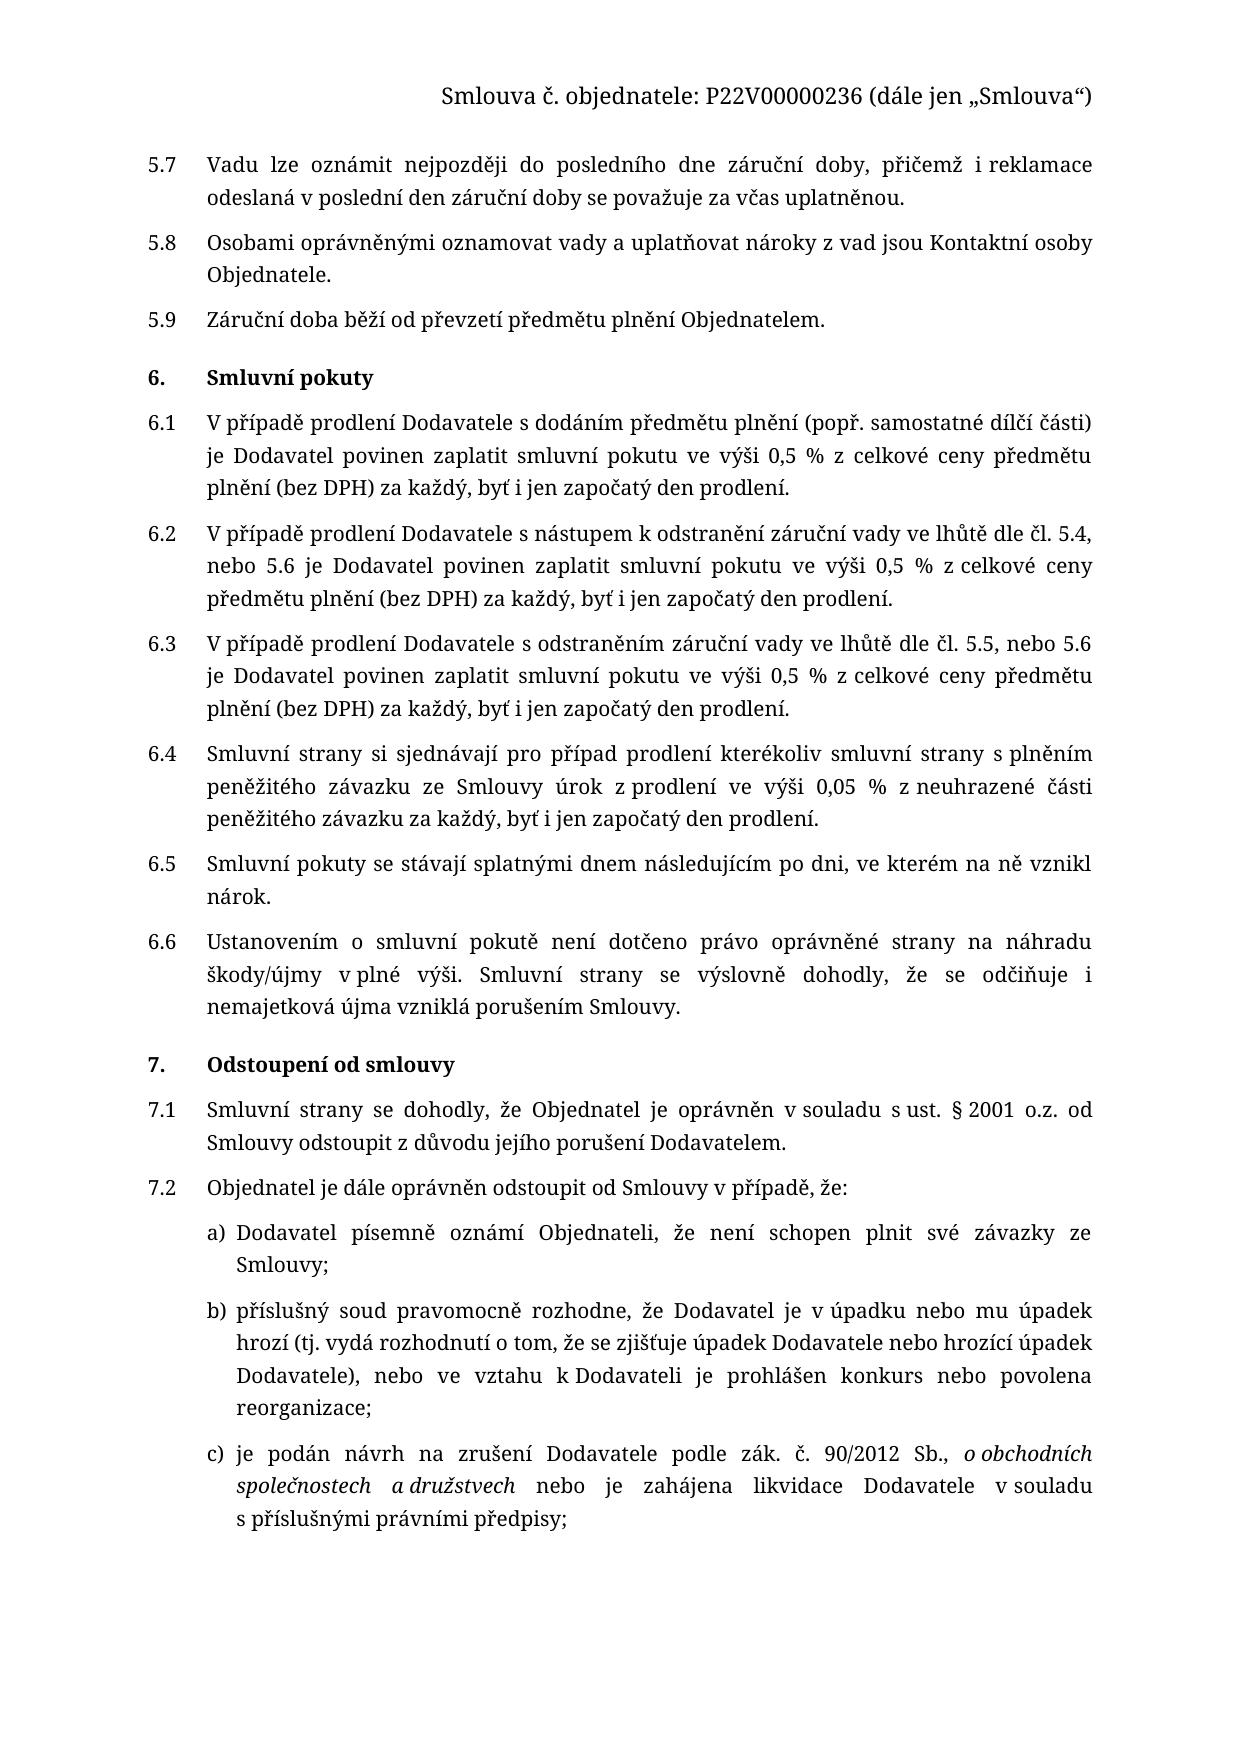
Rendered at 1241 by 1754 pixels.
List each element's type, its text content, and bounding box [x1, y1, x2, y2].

list Ustanovením o smluvní pokutě není dotčeno právo oprávněné strany na náhradu škody/újmy v plné výši. Smluvní strany se výslovně dohodly, že se odčiňuje i nemajetková újma vzniklá porušením Smlouvy. [148, 927, 1093, 1021]
list Odstoupení od smlouvy [148, 1050, 1093, 1078]
list Smluvní strany si sjednávají pro případ prodlení kterékoliv smluvní strany s plněním peněžitého závazku ze Smlouvy úrok z prodlení ve výši 0,05 % z neuhrazené části peněžitého závazku za každý, byť i jen započatý den prodlení. [148, 739, 1093, 833]
list Smluvní pokuty [148, 363, 1093, 392]
list V případě prodlení Dodavatele s nástupem k odstranění záruční vady ve lhůtě dle čl. 5.4, nebo 5.6 je Dodavatel povinen zaplatit smluvní pokutu ve výši 0,5 % z celkové ceny předmětu plnění (bez DPH) za každý, byť i jen započatý den prodlení. [148, 519, 1093, 612]
list Objednatel je dále oprávněn odstoupit od Smlouvy v případě, že: [148, 1173, 1093, 1201]
list Záruční doba běží od převzetí předmětu plnění Objednatelem. [148, 306, 1093, 334]
list je podán návrh na zrušení Dodavatele podle zák. č. 90/2012 Sb., o obchodních společnostech a družstvech nebo je zahájena likvidace Dodavatele v souladu s příslušnými právními předpisy; [207, 1439, 1093, 1532]
list Smluvní pokuty se stávají splatnými dnem následujícím po dni, ve kterém na ně vznikl nárok. [148, 849, 1093, 911]
list Vadu lze oznámit nejpozději do posledního dne záruční doby, přičemž i reklamace odeslaná v poslední den záruční doby se považuje za včas uplatněnou. [148, 150, 1093, 211]
list Osobami oprávněnými oznamovat vady a uplatňovat nároky z vad jsou Kontaktní osoby Objednatele. [148, 228, 1093, 289]
list V případě prodlení Dodavatele s dodáním předmětu plnění (popř. samostatné dílčí části) je Dodavatel povinen zaplatit smluvní pokutu ve výši 0,5 % z celkové ceny předmětu plnění (bez DPH) za každý, byť i jen započatý den prodlení. [148, 408, 1093, 502]
list V případě prodlení Dodavatele s odstraněním záruční vady ve lhůtě dle čl. 5.5, nebo 5.6 je Dodavatel povinen zaplatit smluvní pokutu ve výši 0,5 % z celkové ceny předmětu plnění (bez DPH) za každý, byť i jen započatý den prodlení. [148, 629, 1093, 723]
list příslušný soud pravomocně rozhodne, že Dodavatel je v úpadku nebo mu úpadek hrozí (tj. vydá rozhodnutí o tom, že se zjišťuje úpadek Dodavatele nebo hrozící úpadek Dodavatele), nebo ve vztahu k Dodavateli je prohlášen konkurs nebo povolena reorganizace; [207, 1296, 1093, 1422]
list Smluvní strany se dohodly, že Objednatel je oprávněn v souladu s ust. § 2001 o.z. od Smlouvy odstoupit z důvodu jejího porušení Dodavatelem. [148, 1095, 1093, 1156]
list Dodavatel písemně oznámí Objednateli, že není schopen plnit své závazky ze Smlouvy; [207, 1218, 1093, 1279]
